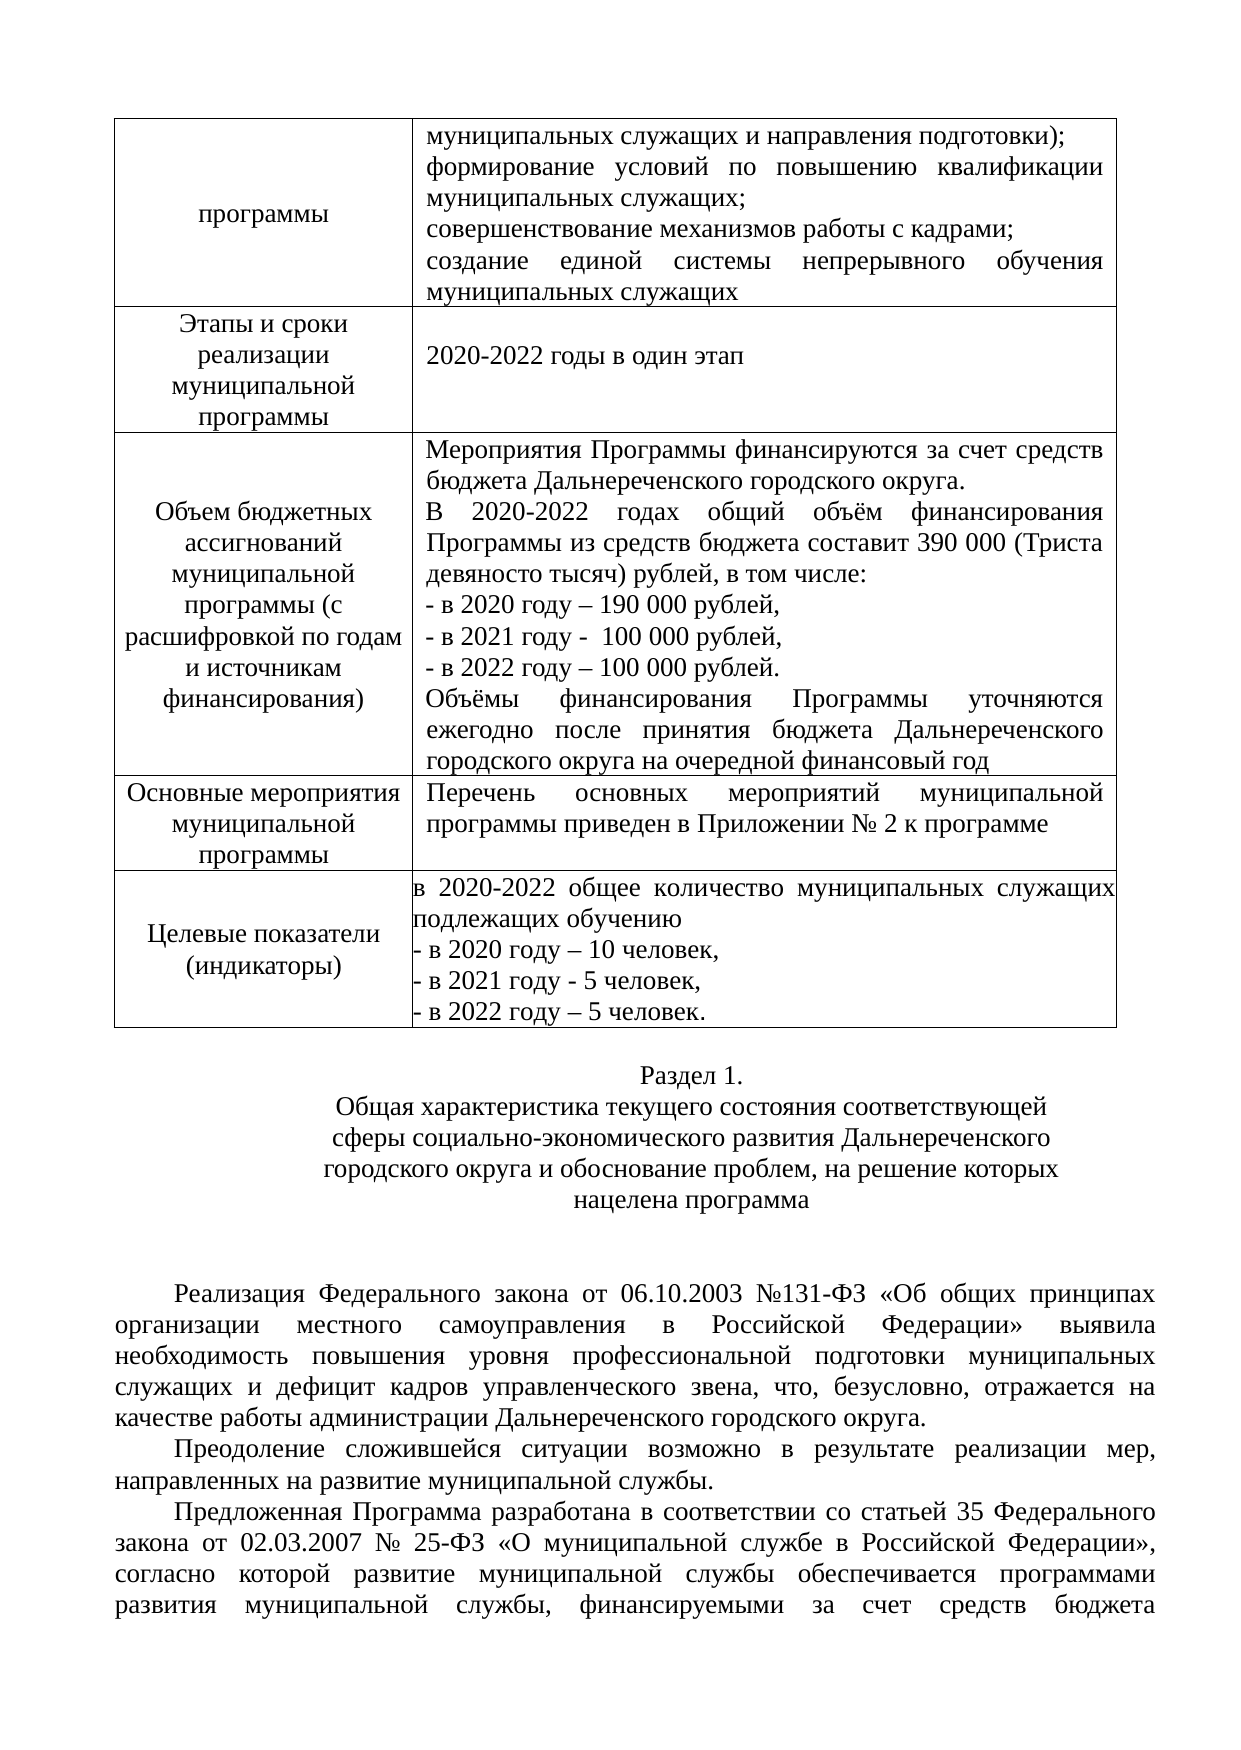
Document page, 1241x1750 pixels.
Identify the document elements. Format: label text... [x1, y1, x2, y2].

table_cell Основные мероприятия муниципальной программы [115, 776, 412, 870]
table_cell 2020-2022 годы в один этап [413, 307, 1116, 432]
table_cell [413, 119, 1116, 306]
table_cell Перечень основных мероприятий муниципальной программы приведен в Приложении № 2 к программе [413, 776, 1116, 870]
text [114, 1495, 1157, 1619]
text Общая характеристика текущего состояния соответствующей [226, 1090, 1157, 1121]
table_cell в 2020-2022 общее количество муниципальных служащих подлежащих обучению - в 2020 году – 10 человек, - в 2021 году - 5 человек, - в 2022 году – 5 человек. [413, 871, 1116, 1027]
table_cell Объем бюджетных ассигнований муниципальной программы (с расшифровкой по годам и источникам финансирования) [115, 433, 412, 775]
text Раздел 1. [226, 1059, 1157, 1090]
text городского округа и обоснование проблем, на решение которых [226, 1152, 1157, 1183]
text Преодоление сложившейся ситуации возможно в результате реализации мер, направленных на развитие муниципальной службы. [114, 1433, 1157, 1495]
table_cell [115, 119, 412, 306]
table_cell Целевые показатели (индикаторы) [115, 871, 412, 1027]
table_cell Мероприятия Программы финансируются за счет средств бюджета Дальнереченского городского округа. В 2020-2022 годах общий объём финансирования Программы из средств бюджета составит 390 000 (Триста девяносто тысяч) рублей, в том числе: - в 2020 году – 190 000 рублей, - в 2021 году - 100 000 рублей, - в 2022 году – 100 000 рублей. Объёмы финансирования Программы уточняются ежегодно после принятия бюджета Дальнереченского городского округа на очередной финансовый год [413, 433, 1116, 775]
text нацелена программа [226, 1183, 1157, 1214]
table_cell Этапы и сроки реализации муниципальной программы [115, 307, 412, 432]
text сферы социально-экономического развития Дальнереченского [226, 1121, 1157, 1152]
text Реализация Федерального закона от 06.10.2003 №131-ФЗ «Об общих принципах организации местного самоуправления в Российской Федерации» выявила необходимость повышения уровня профессиональной подготовки муниципальных служащих и дефицит кадров управленческого звена, что, безусловно, отражается на качестве работы администрации Дальнереченского городского округа. [114, 1277, 1157, 1433]
